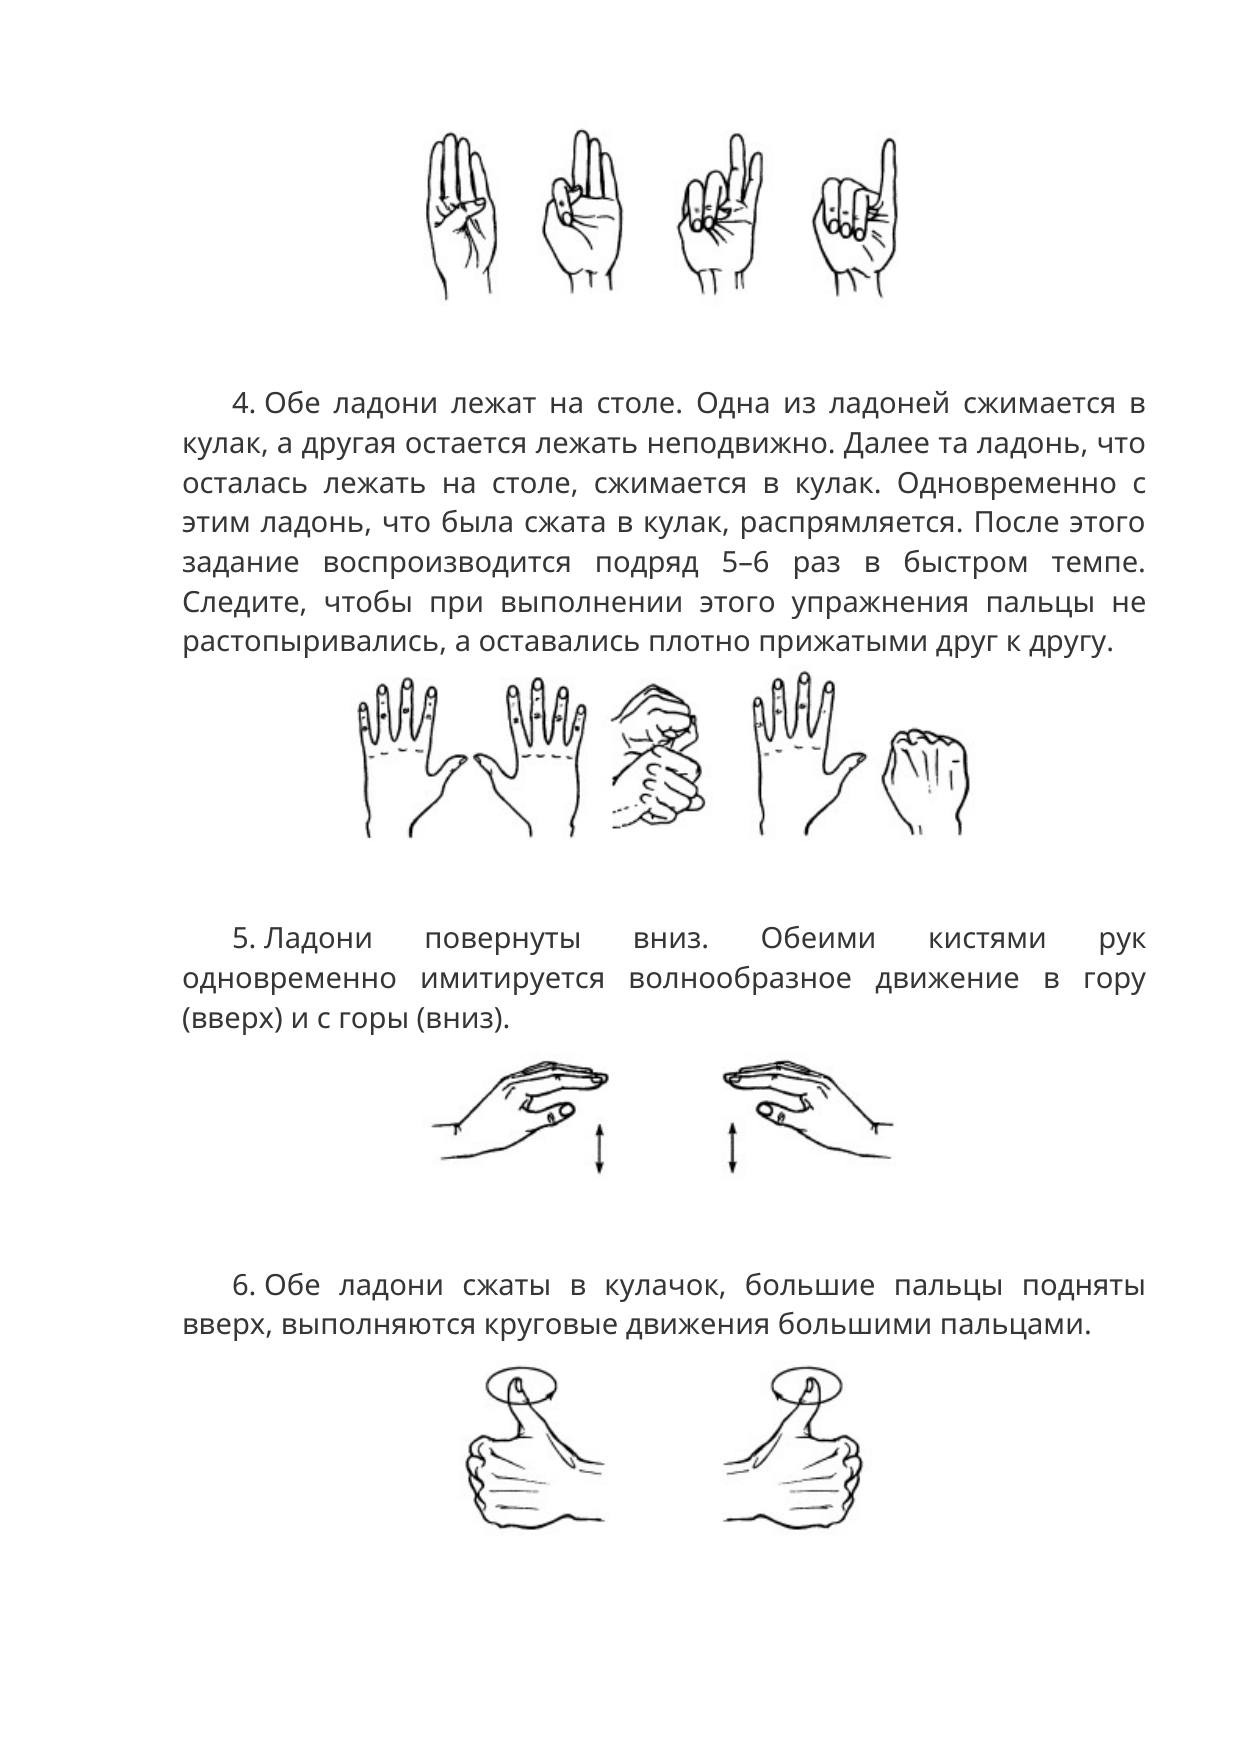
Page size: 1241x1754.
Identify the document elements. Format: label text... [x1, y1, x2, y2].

picture [421, 1041, 908, 1192]
text 4. Обе ладони лежат на столе. Одна из ладоней сжимается в кулак, а другая остается лежать неподвижно. Далее та ладонь, что осталась лежать на столе, сжимается в кулак. Одновременно с этим ладонь, что была сжата в кулак, распрямляется. После этого задание воспроизводится подряд 5–6 раз в быстром темпе. Следите, чтобы при выполнении этого упражнения пальцы не растопыривались, а оставались плотно прижатыми друг к другу. [182, 383, 1147, 660]
text 5. Ладони повернуты вниз. Обеими кистями рук одновременно имитируется волнообразное движение в гору (вверх) и с горы (вниз). [182, 918, 1147, 1037]
picture [350, 665, 979, 846]
picture [411, 118, 918, 311]
picture [447, 1348, 882, 1544]
text 6. Обе ладони сжаты в кулачок, большие пальцы подняты вверх, выполняются круговые движения большими пальцами. [182, 1264, 1147, 1343]
